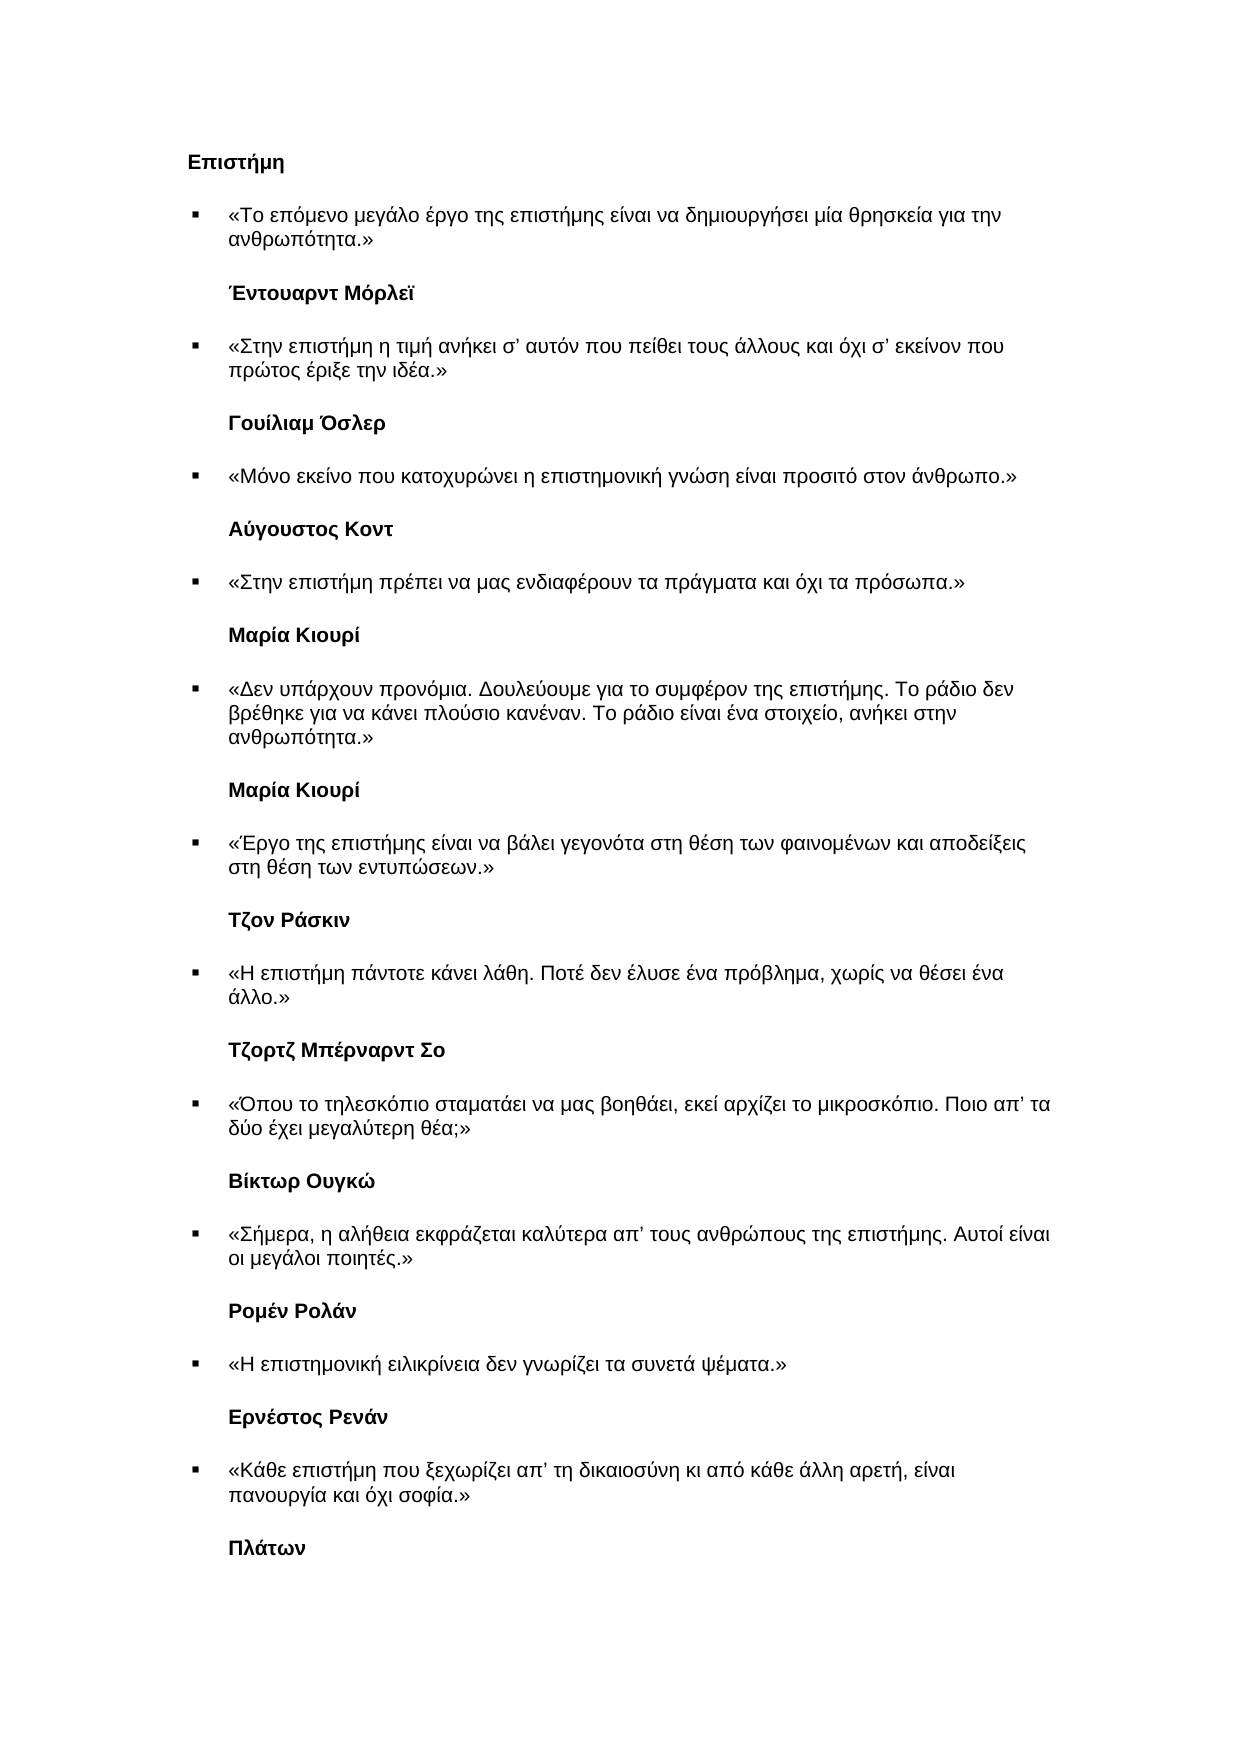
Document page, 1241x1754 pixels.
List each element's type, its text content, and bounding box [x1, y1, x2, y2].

text Ερνέστος Ρενάν [228, 1405, 1053, 1429]
list «Μόνο εκείνο που κατοχυρώνει η επιστημονική γνώση είναι προσιτό στον άνθρωπο.» [191, 464, 1053, 488]
list «Σήμερα, η αλήθεια εκφράζεται καλύτερα απ’ τους ανθρώπους της επιστήμης. Αυτοί είναι οι μεγάλοι ποιητές.» [191, 1222, 1053, 1270]
text Βίκτωρ Ουγκώ [228, 1168, 1053, 1192]
text Τζον Ράσκιν [228, 908, 1053, 932]
list «Έργο της επιστήμης είναι να βάλει γεγονότα στη θέση των φαινομένων και αποδείξεις στη θέση των εντυπώσεων.» [191, 831, 1053, 879]
text Πλάτων [228, 1536, 1053, 1559]
text Μαρία Κιουρί [228, 778, 1053, 802]
list «Όπου το τηλεσκόπιο σταματάει να μας βοηθάει, εκεί αρχίζει το μικροσκόπιο. Ποιο απ’ τα δύο έχει μεγαλύτερη θέα;» [191, 1091, 1053, 1139]
list «Δεν υπάρχουν προνόμια. Δουλεύουμε για το συμφέρον της επιστήμης. Το ράδιο δεν βρέθηκε για να κάνει πλούσιο κανέναν. Το ράδιο είναι ένα στοιχείο, ανήκει στην ανθρωπότητα.» [191, 676, 1053, 748]
text Επιστήμη [187, 150, 1053, 174]
list «Η επιστήμη πάντοτε κάνει λάθη. Ποτέ δεν έλυσε ένα πρόβλημα, χωρίς να θέσει ένα άλλο.» [191, 961, 1053, 1009]
text Έντουαρντ Μόρλεϊ [228, 280, 1053, 304]
list «Κάθε επιστήμη που ξεχωρίζει απ’ τη δικαιοσύνη κι από κάθε άλλη αρετή, είναι πανουργία και όχι σοφία.» [191, 1458, 1053, 1506]
list «Η επιστημονική ειλικρίνεια δεν γνωρίζει τα συνετά ψέματα.» [191, 1352, 1053, 1376]
text Τζορτζ Μπέρναρντ Σο [228, 1038, 1053, 1062]
text Γουίλιαμ Όσλερ [228, 411, 1053, 434]
list «Στην επιστήμη πρέπει να μας ενδιαφέρουν τα πράγματα και όχι τα πρόσωπα.» [191, 570, 1053, 594]
text Ρομέν Ρολάν [228, 1299, 1053, 1323]
text Αύγουστος Κοντ [228, 517, 1053, 541]
text Μαρία Κιουρί [228, 623, 1053, 647]
list «Το επόμενο μεγάλο έργο της επιστήμης είναι να δημιουργήσει μία θρησκεία για την ανθρωπότητα.» [191, 203, 1053, 251]
list «Στην επιστήμη η τιμή ανήκει σ’ αυτόν που πείθει τους άλλους και όχι σ’ εκείνον που πρώτος έριξε την ιδέα.» [191, 333, 1053, 381]
